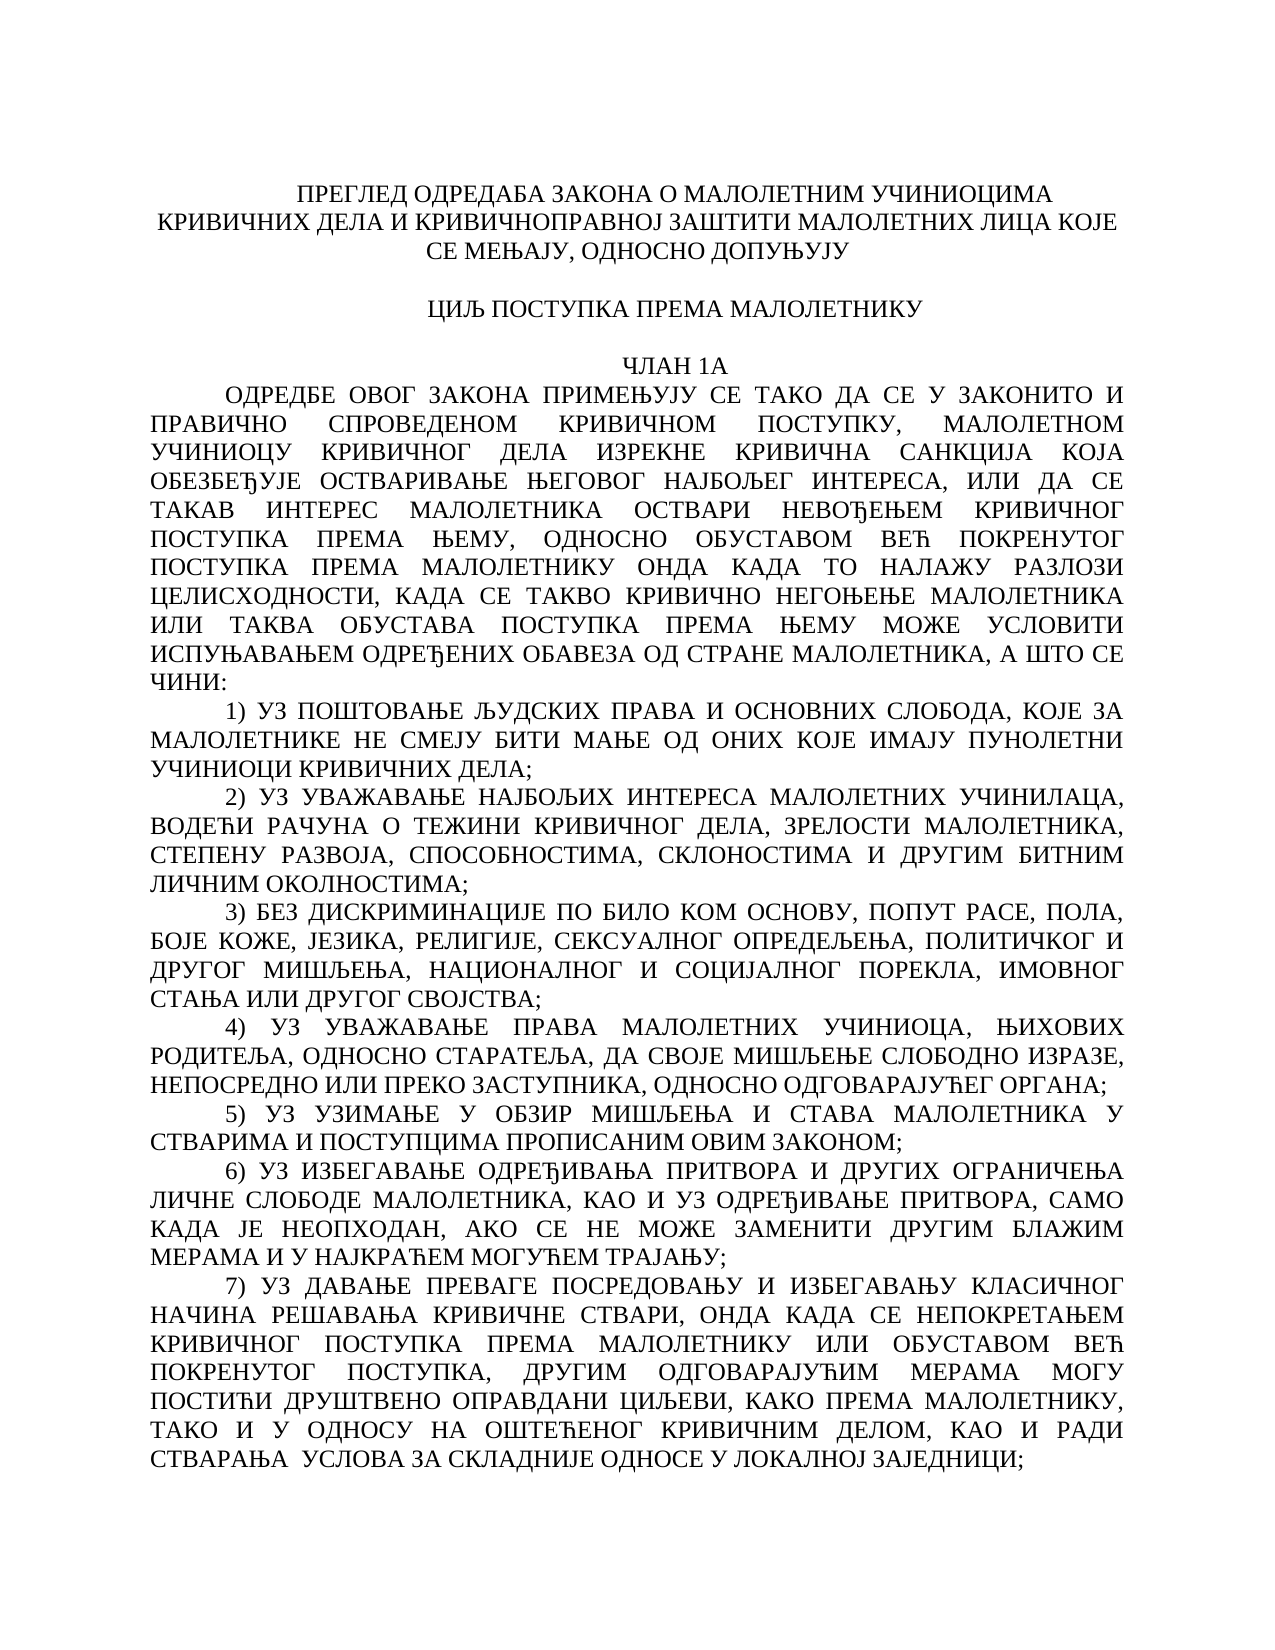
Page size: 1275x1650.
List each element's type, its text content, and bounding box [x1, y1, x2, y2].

text 5) УЗ УЗИМАЊЕ У ОБЗИР МИШЉЕЊА И СТАВА МАЛОЛЕТНИКА У СТВАРИМА И ПОСТУПЦИМА ПРОПИСАНИМ ОВИМ ЗАКОНОМ; [150, 1099, 1125, 1156]
text 2) УЗ УВАЖАВАЊЕ НАЈБОЉИХ ИНТЕРЕСА МАЛОЛЕТНИХ УЧИНИЛАЦА, ВОДЕЋИ РАЧУНА О ТЕЖИНИ КРИВИЧНОГ ДЕЛА, ЗРЕЛОСТИ МАЛОЛЕТНИКА, СТЕПЕНУ РАЗВОЈА, СПОСОБНОСТИМА, СКЛОНОСТИМА И ДРУГИМ БИТНИМ ЛИЧНИМ ОКОЛНОСТИМА; [150, 782, 1125, 897]
text 7) УЗ ДАВАЊЕ ПРЕВАГЕ ПОСРЕДОВАЊУ И ИЗБЕГАВАЊУ КЛАСИЧНОГ НАЧИНА РЕШАВАЊА КРИВИЧНЕ СТВАРИ, ОНДА КАДА СЕ НЕПОКРЕТАЊЕМ КРИВИЧНОГ ПОСТУПКА ПРЕМА МАЛОЛЕТНИКУ ИЛИ ОБУСТАВОМ ВЕЋ ПОКРЕНУТОГ ПОСТУПКА, ДРУГИМ ОДГОВАРАЈУЋИМ МЕРАМА МОГУ ПОСТИЋИ ДРУШТВЕНО ОПРАВДАНИ ЦИЉЕВИ, КАКО ПРЕМА МАЛОЛЕТНИКУ, ТАКО И У ОДНОСУ НА ОШТЕЋЕНОГ КРИВИЧНИМ ДЕЛОМ, КАО И РАДИ СТВАРАЊА УСЛОВА ЗА СКЛАДНИЈЕ ОДНОСЕ У ЛОКАЛНОЈ ЗАЈЕДНИЦИ; [150, 1271, 1125, 1472]
text ЦИЉ ПОСТУПКА ПРЕМА МАЛОЛЕТНИКУ [150, 294, 1125, 322]
text ОДРЕДБЕ ОВОГ ЗАКОНА ПРИМЕЊУЈУ СЕ ТАКО ДА СЕ У ЗАКОНИТО И ПРАВИЧНО СПРОВЕДЕНОМ КРИВИЧНОМ ПОСТУПКУ, МАЛОЛЕТНОМ УЧИНИОЦУ КРИВИЧНОГ ДЕЛА ИЗРЕКНЕ КРИВИЧНА САНКЦИЈА КОЈА ОБЕЗБЕЂУЈЕ ОСТВАРИВАЊЕ ЊЕГОВОГ НАЈБОЉЕГ ИНТЕРЕСА, ИЛИ ДА СЕ ТАКАВ ИНТЕРЕС МАЛОЛЕТНИКА ОСТВАРИ НЕВОЂЕЊЕМ КРИВИЧНОГ ПОСТУПКА ПРЕМА ЊЕМУ, ОДНОСНО ОБУСТАВОМ ВЕЋ ПОКРЕНУТОГ ПОСТУПКА ПРЕМА МАЛОЛЕТНИКУ ОНДА КАДА ТО НАЛАЖУ РАЗЛОЗИ ЦЕЛИСХОДНОСТИ, КАДА СЕ ТАКВО КРИВИЧНО НЕГОЊЕЊЕ МАЛОЛЕТНИКА ИЛИ ТАКВА ОБУСТАВА ПОСТУПКА ПРЕМА ЊЕМУ МОЖЕ УСЛОВИТИ ИСПУЊАВАЊЕМ ОДРЕЂЕНИХ ОБАВЕЗА ОД СТРАНЕ МАЛОЛЕТНИКА, А ШТО СЕ ЧИНИ: [150, 380, 1125, 696]
text 6) УЗ ИЗБЕГАВАЊЕ ОДРЕЂИВАЊА ПРИТВОРА И ДРУГИХ ОГРАНИЧЕЊА ЛИЧНЕ СЛОБОДЕ МАЛОЛЕТНИКА, КАО И УЗ ОДРЕЂИВАЊЕ ПРИТВОРА, САМО КАДА ЈЕ НЕОПХОДАН, АКО СЕ НЕ МОЖЕ ЗАМЕНИТИ ДРУГИМ БЛАЖИМ МЕРАМА И У НАЈКРАЋЕМ МОГУЋЕМ ТРАЈАЊУ; [150, 1156, 1125, 1271]
text 4) УЗ УВАЖАВАЊЕ ПРАВА МАЛОЛЕТНИХ УЧИНИОЦА, ЊИХОВИХ РОДИТЕЉА, ОДНОСНО СТАРАТЕЉА, ДА СВОЈЕ МИШЉЕЊЕ СЛОБОДНО ИЗРАЗЕ, НЕПОСРЕДНО ИЛИ ПРЕКО ЗАСТУПНИКА, ОДНОСНО ОДГОВАРАЈУЋЕГ ОРГАНА; [150, 1012, 1125, 1099]
text ЧЛАН 1А [150, 351, 1125, 380]
text 1) УЗ ПОШТОВАЊЕ ЉУДСКИХ ПРАВА И ОСНОВНИХ СЛОБОДА, КОЈЕ ЗА МАЛОЛЕТНИКЕ НЕ СМЕЈУ БИТИ МАЊЕ ОД ОНИХ КОЈЕ ИМАЈУ ПУНОЛЕТНИ УЧИНИОЦИ КРИВИЧНИХ ДЕЛА; [150, 696, 1125, 782]
text 3) БЕЗ ДИСКРИМИНАЦИЈЕ ПО БИЛО КОМ ОСНОВУ, ПОПУТ РАСЕ, ПОЛА, БОЈЕ КОЖЕ, ЈЕЗИКА, РЕЛИГИЈЕ, СЕКСУАЛНОГ ОПРЕДЕЉЕЊА, ПОЛИТИЧКОГ И ДРУГОГ МИШЉЕЊА, НАЦИОНАЛНОГ И СОЦИЈАЛНОГ ПОРЕКЛА, ИМОВНОГ СТАЊА ИЛИ ДРУГОГ СВОЈСТВА; [150, 897, 1125, 1012]
text ПРЕГЛЕД ОДРЕДАБА ЗАКОНА О МАЛОЛЕТНИМ УЧИНИОЦИМА КРИВИЧНИХ ДЕЛА И КРИВИЧНОПРАВНОЈ ЗАШТИТИ МАЛОЛЕТНИХ ЛИЦА КОЈЕ СЕ МЕЊАЈУ, ОДНОСНО ДОПУЊУЈУ [150, 179, 1125, 265]
